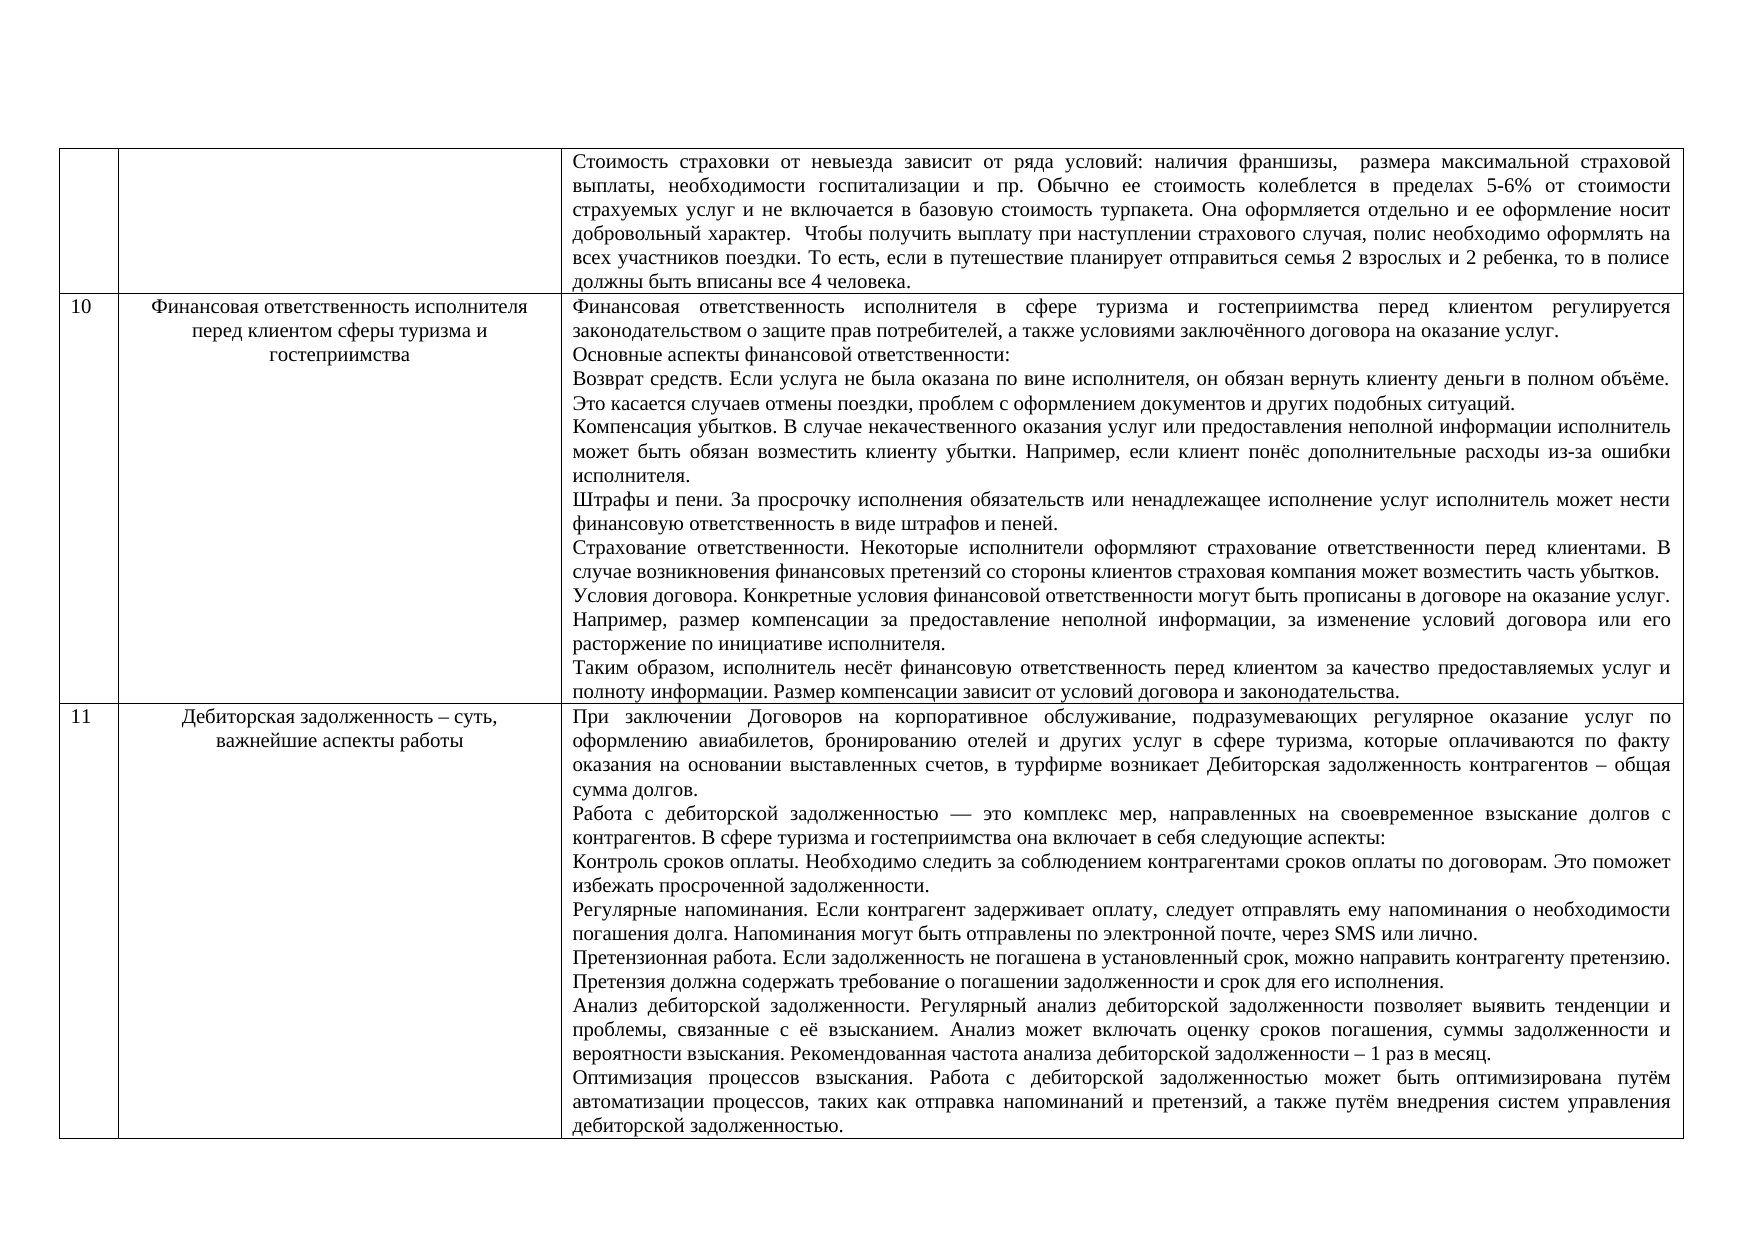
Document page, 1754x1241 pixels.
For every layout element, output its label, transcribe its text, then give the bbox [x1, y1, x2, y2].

table_cell 10 [60, 294, 118, 703]
table_cell 9 [60, 149, 118, 293]
table_cell 11 [60, 704, 118, 1137]
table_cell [119, 704, 561, 1137]
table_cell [562, 704, 1683, 1137]
table_cell Финансовая ответственность исполнителя в сфере туризма и гостеприимства перед клиентом регулируется законодательством о защите прав потребителей, а также условиями заключённого договора на оказание услуг. Основные аспекты финансовой ответственности: Возврат средств. Если услуга не была оказана по вине исполнителя, он обязан вернуть клиенту деньги в полном объёме. Это касается случаев отмены поездки, проблем с оформлением документов и других подобных ситуаций. Компенсация убытков. В случае некачественного оказания услуг или предоставления неполной информации исполнитель может быть обязан возместить клиенту убытки. Например, если клиент понёс дополнительные расходы из-за ошибки исполнителя. Штрафы и пени. За просрочку исполнения обязательств или ненадлежащее исполнение услуг исполнитель может нести финансовую ответственность в виде штрафов и пеней. Страхование ответственности. Некоторые исполнители оформляют страхование ответственности перед клиентами. В случае возникновения финансовых претензий со стороны клиентов страховая компания может возместить часть убытков. Условия договора. Конкретные условия финансовой ответственности могут быть прописаны в договоре на оказание услуг. Например, размер компенсации за предоставление неполной информации, за изменение условий договора или его расторжение по инициативе исполнителя. Таким образом, исполнитель несёт финансовую ответственность перед клиентом за качество предоставляемых услуг и полноту информации. Размер компенсации зависит от условий договора и законодательства. [562, 294, 1683, 703]
table_cell Финансовая ответственность исполнителя перед клиентом сферы туризма и гостеприимства [119, 294, 561, 703]
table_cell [562, 149, 1683, 293]
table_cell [119, 149, 561, 293]
